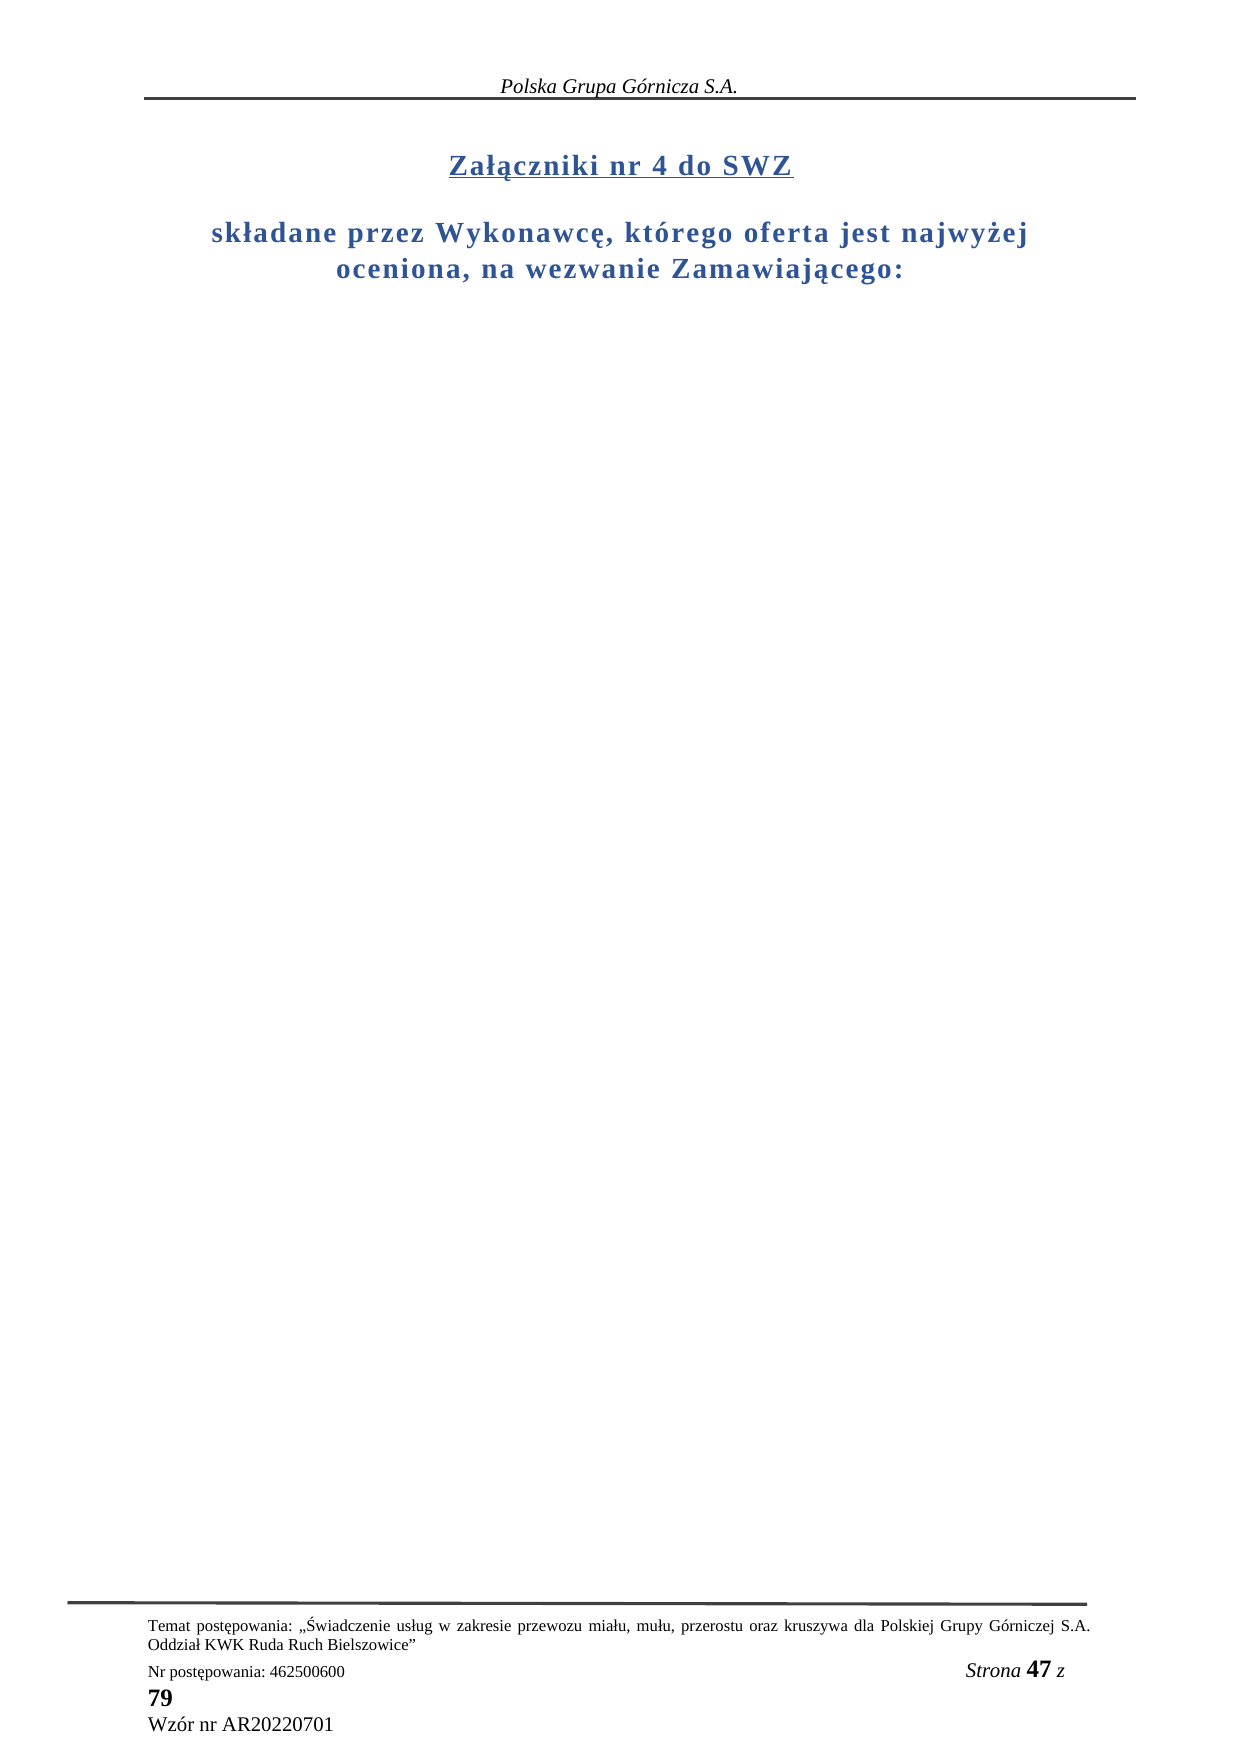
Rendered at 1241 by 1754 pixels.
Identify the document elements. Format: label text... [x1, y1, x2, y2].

text składane przez Wykonawcę, którego oferta jest najwyżej oceniona, na wezwanie Zamawiającego: [148, 215, 1093, 284]
text Załączniki nr 4 do SWZ [148, 148, 1093, 181]
